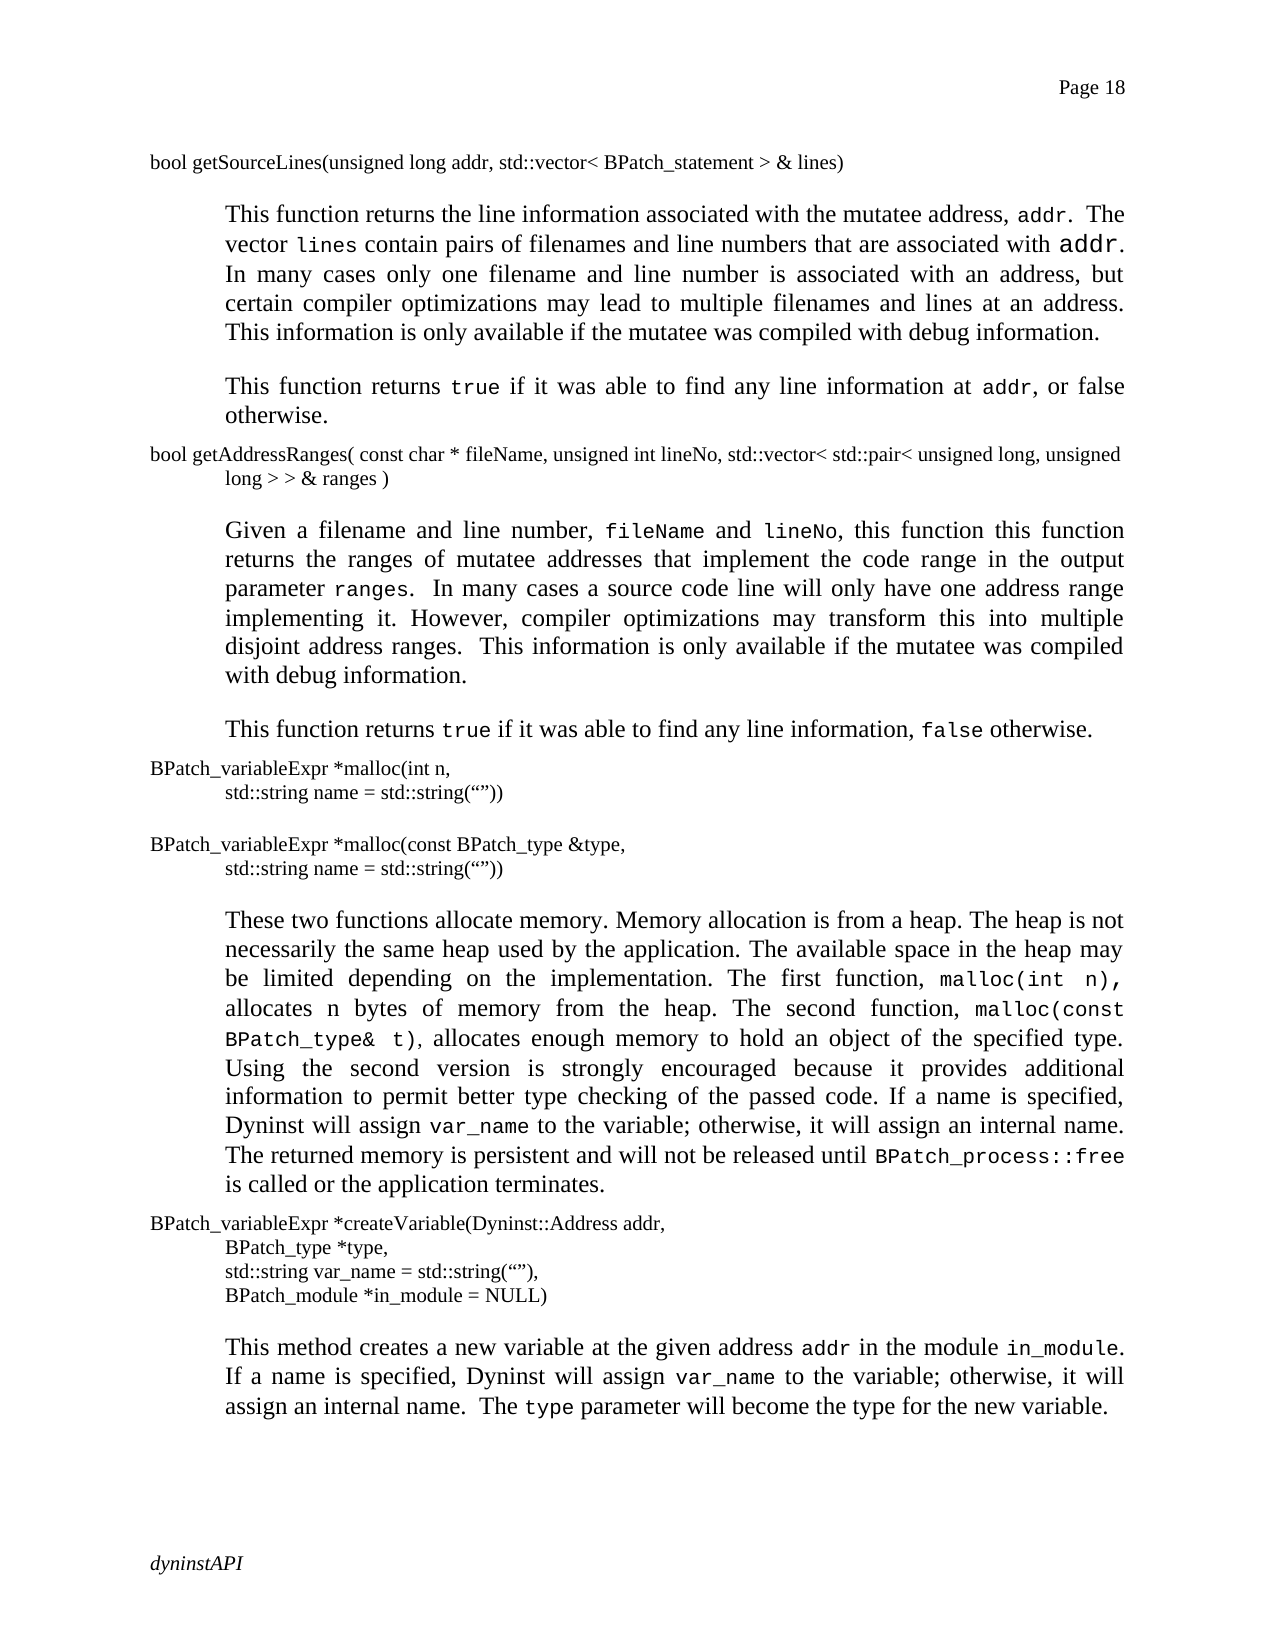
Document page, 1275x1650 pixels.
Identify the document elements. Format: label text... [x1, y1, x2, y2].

list This function returns true if it was able to find any line information, false otherwise. [225, 714, 1125, 743]
text BPatch_variableExpr *malloc(const BPatch_type &type, [150, 832, 1125, 856]
list This function returns the line information associated with the mutatee address, addr. The vector lines contain pairs of filenames and line numbers that are associated with addr. In many cases only one filename and line number is associated with an address, but certain compiler optimizations may lead to multiple filenames and lines at an address. This information is only available if the mutatee was compiled with debug information. [225, 199, 1125, 346]
text BPatch_variableExpr *createVariable(Dyninst::Address addr, [150, 1211, 1125, 1235]
text BPatch_type *type, [150, 1235, 1125, 1259]
text BPatch_module *in_module = NULL) [150, 1283, 1125, 1307]
list This function returns true if it was able to find any line information at addr, or false otherwise. [225, 371, 1125, 429]
text std::string name = std::string(“”)) [225, 780, 1125, 804]
list Given a filename and line number, fileName and lineNo, this function this function returns the ranges of mutatee addresses that implement the code range in the output parameter ranges. In many cases a source code line will only have one address range implementing it. However, compiler optimizations may transform this into multiple disjoint address ranges. This information is only available if the mutatee was compiled with debug information. [225, 515, 1125, 689]
text std::string var_name = std::string(“”), [150, 1259, 1125, 1283]
text bool getSourceLines(unsigned long addr, std::vector< BPatch_statement > & lines) [150, 150, 1125, 174]
text BPatch_variableExpr *malloc(int n, [150, 756, 1125, 780]
list This method creates a new variable at the given address addr in the module in_module. If a name is specified, Dyninst will assign var_name to the variable; otherwise, it will assign an internal name. The type parameter will become the type for the new variable. [225, 1332, 1125, 1421]
text std::string name = std::string(“”)) [225, 856, 1125, 880]
list These two functions allocate memory. Memory allocation is from a heap. The heap is not necessarily the same heap used by the application. The available space in the heap may be limited depending on the implementation. The first function, malloc(int n), allocates n bytes of memory from the heap. The second function, malloc(const BPatch_type& t), allocates enough memory to hold an object of the specified type. Using the second version is strongly encouraged because it provides additional information to permit better type checking of the passed code. If a name is specified, Dyninst will assign var_name to the variable; otherwise, it will assign an internal name. The returned memory is persistent and will not be released until BPatch_process::free is called or the application terminates. [225, 905, 1125, 1198]
text bool getAddressRanges( const char * fileName, unsigned int lineNo, std::vector< std::pair< unsigned long, unsigned long > > & ranges ) [150, 442, 1125, 490]
